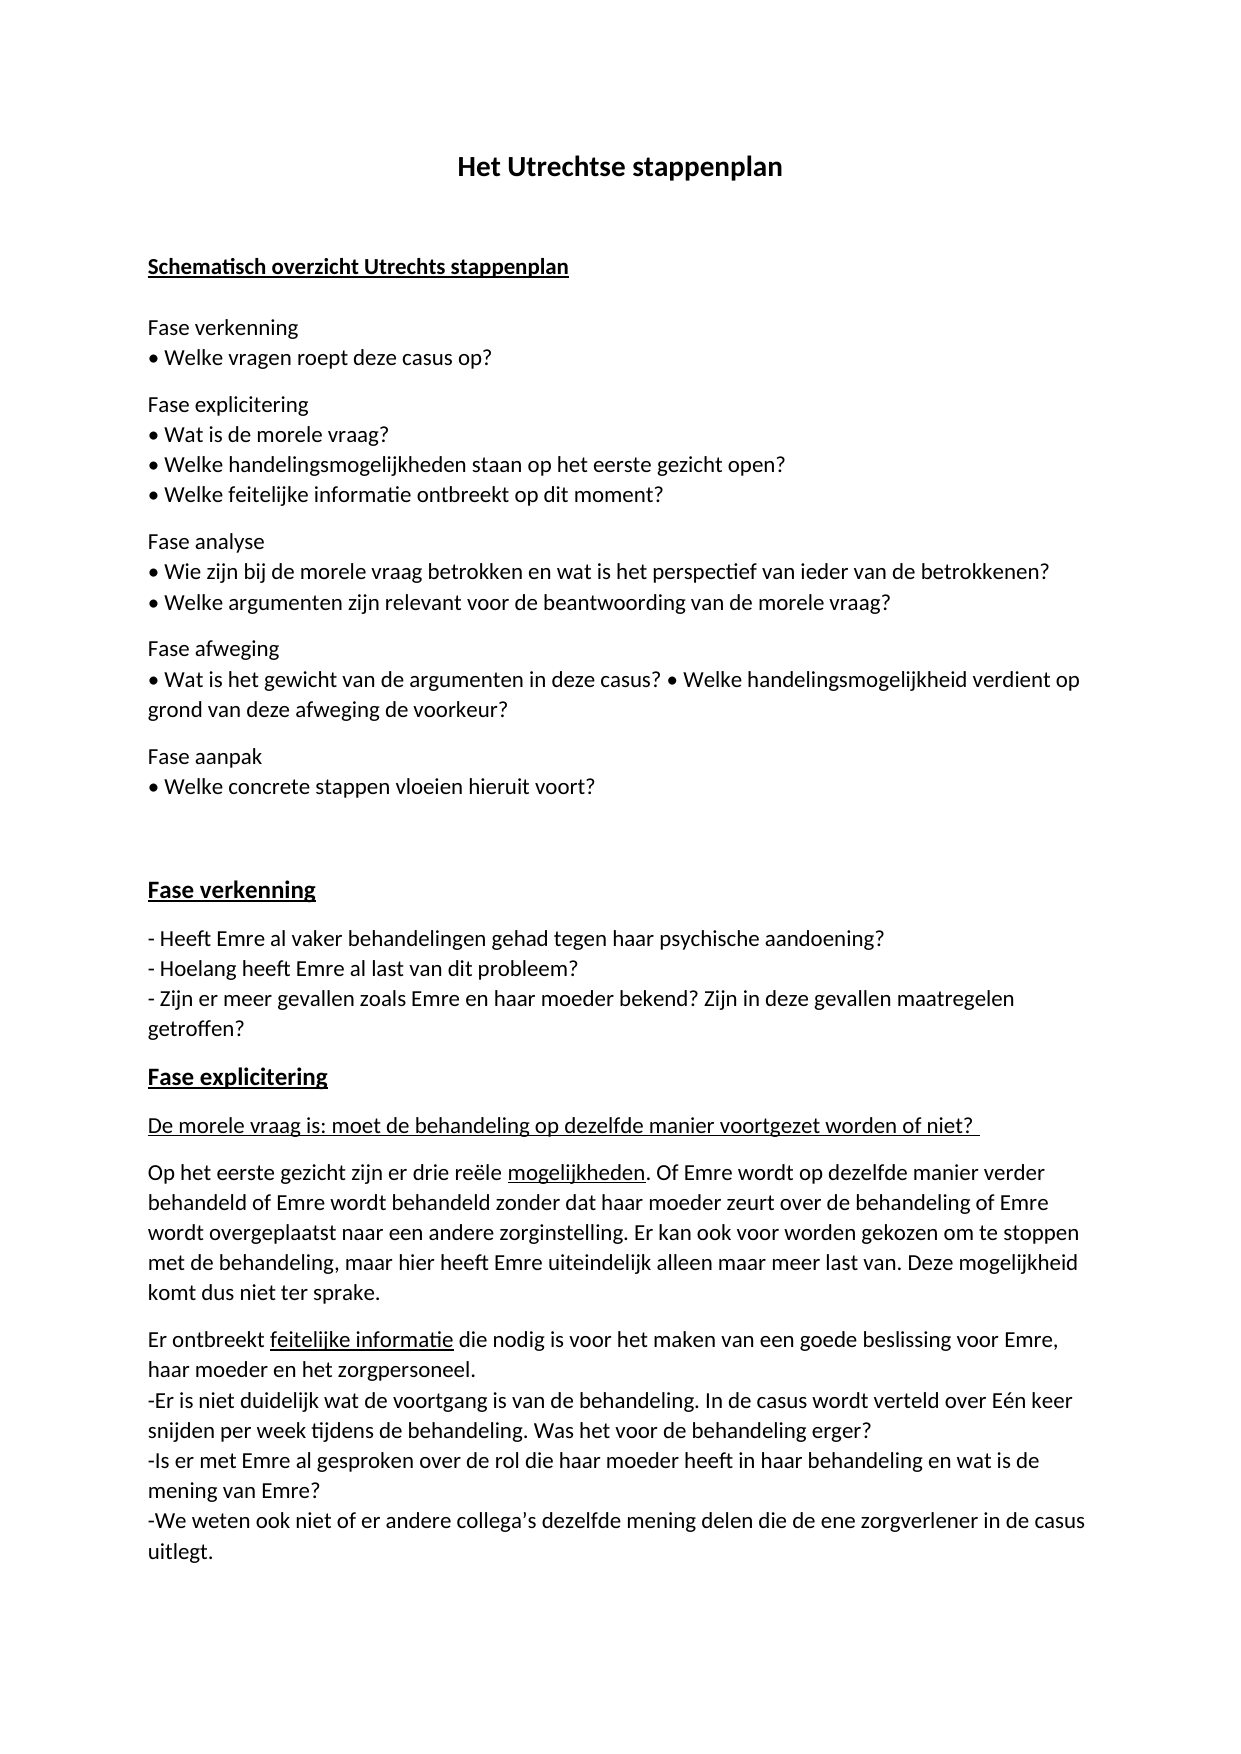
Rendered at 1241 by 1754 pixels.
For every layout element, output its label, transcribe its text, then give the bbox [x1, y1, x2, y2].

text Het Utrechtse stappenplan [148, 148, 1093, 183]
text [148, 1325, 1093, 1565]
text - Heeft Emre al vaker behandelingen gehad tegen haar psychische aandoening? - Hoelang heeft Emre al last van dit probleem? - Zijn er meer gevallen zoals Emre en haar moeder bekend? Zijn in deze gevallen maatregelen getroffen? [148, 924, 1093, 1042]
text Fase explicitering • Wat is de morele vraag? • Welke handelingsmogelijkheden staan op het eerste gezicht open? • Welke feitelijke informatie ontbreekt op dit moment? [148, 390, 1093, 508]
text Fase afweging • Wat is het gewicht van de argumenten in deze casus? • Welke handelingsmogelijkheid verdient op grond van deze afweging de voorkeur? [148, 634, 1093, 723]
text Fase verkenning [148, 874, 1093, 904]
text Fase explicitering [148, 1061, 1093, 1092]
text Schematisch overzicht Utrechts stappenplan Fase verkenning • Welke vragen roept deze casus op? [148, 252, 1093, 371]
text De morele vraag is: moet de behandeling op dezelfde manier voortgezet worden of niet? [148, 1111, 1093, 1139]
text Op het eerste gezicht zijn er drie reële mogelijkheden. Of Emre wordt op dezelfde manier verder behandeld of Emre wordt behandeld zonder dat haar moeder zeurt over de behandeling of Emre wordt overgeplaatst naar een andere zorginstelling. Er kan ook voor worden gekozen om te stoppen met de behandeling, maar hier heeft Emre uiteindelijk alleen maar meer last van. Deze mogelijkheid komt dus niet ter sprake. [148, 1158, 1093, 1306]
text Fase analyse • Wie zijn bij de morele vraag betrokken en wat is het perspectief van ieder van de betrokkenen? • Welke argumenten zijn relevant voor de beantwoording van de morele vraag? [148, 527, 1093, 616]
text Fase aanpak • Welke concrete stappen vloeien hieruit voort? [148, 742, 1093, 800]
